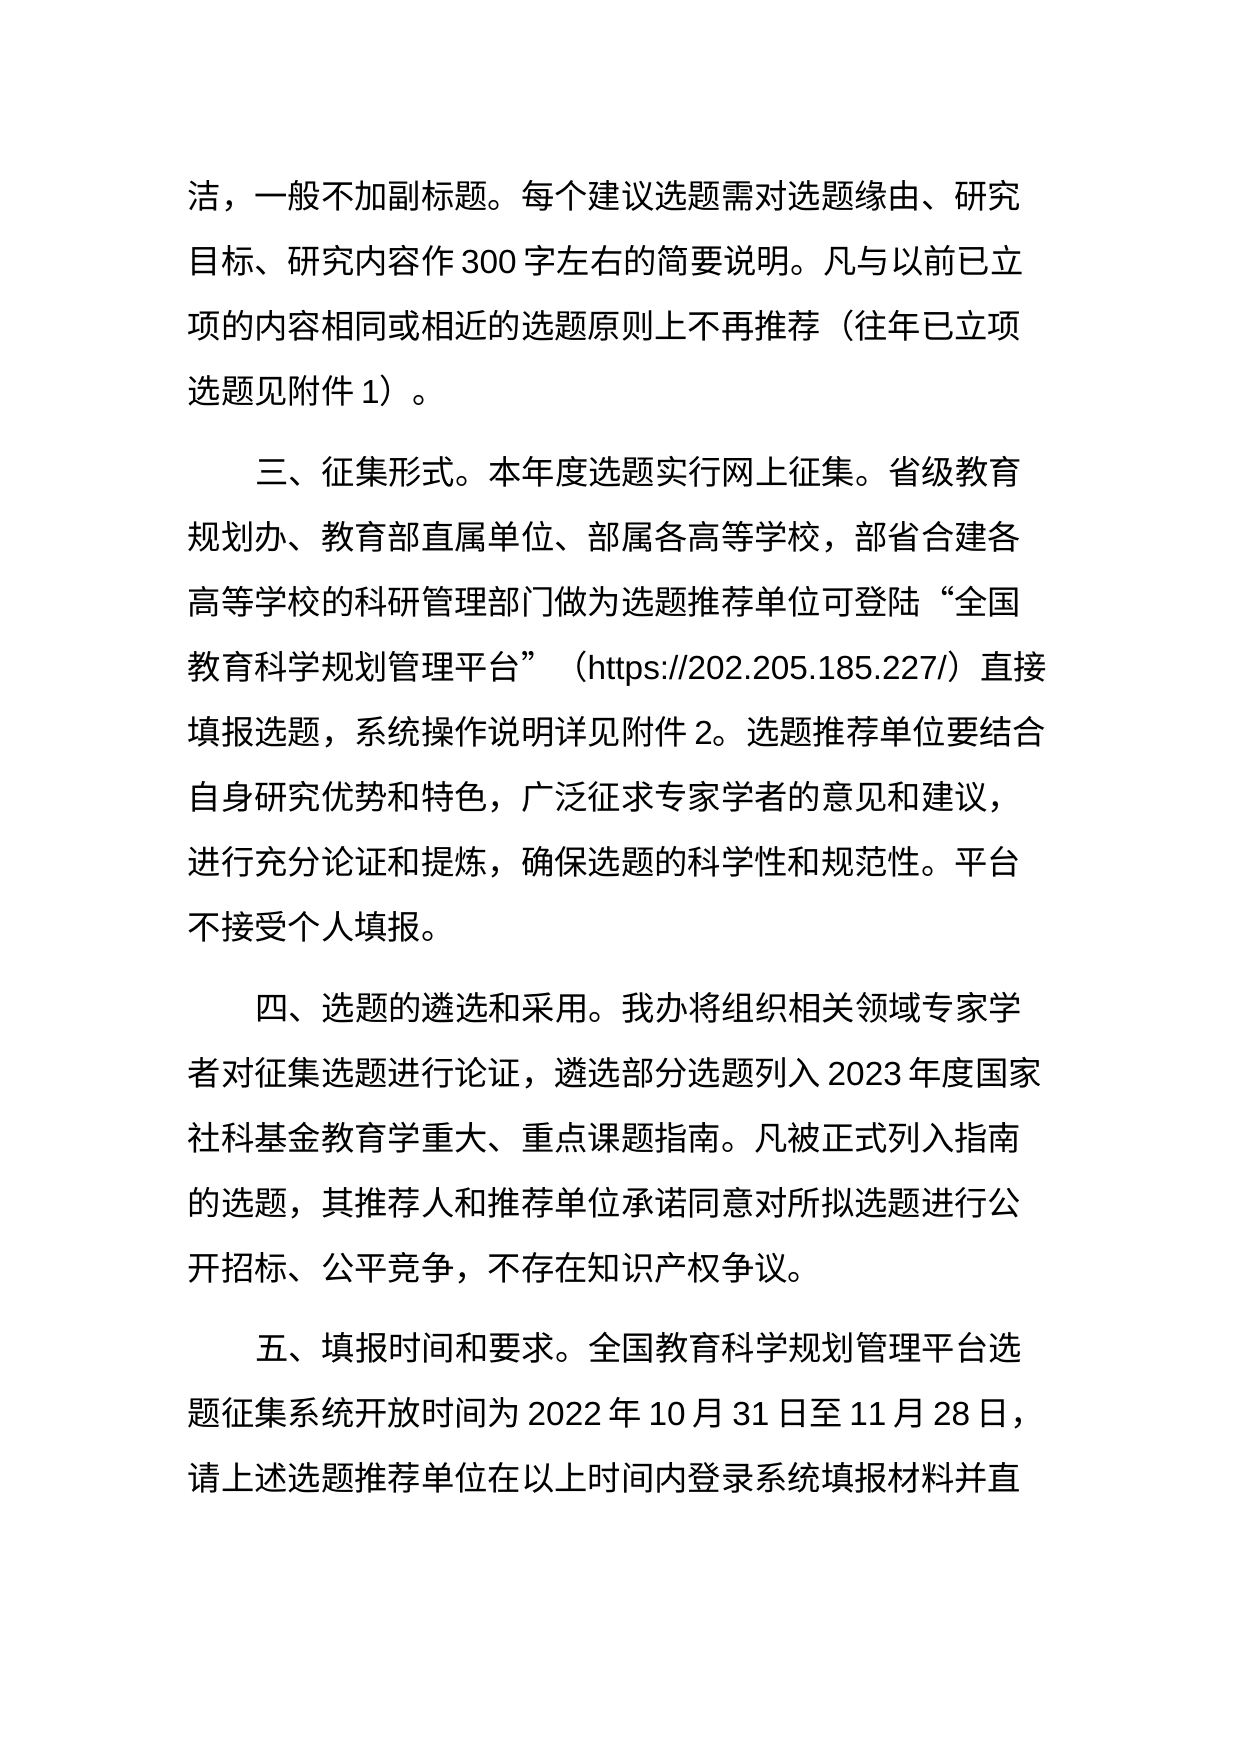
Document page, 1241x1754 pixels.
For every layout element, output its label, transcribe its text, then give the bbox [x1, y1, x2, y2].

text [187, 1314, 1053, 1509]
text 四、选题的遴选和采用。我办将组织相关领域专家学者对征集选题进行论证，遴选部分选题列入2023年度国家社科基金教育学重大、重点课题指南。凡被正式列入指南的选题，其推荐人和推荐单位承诺同意对所拟选题进行公开招标、公平竞争，不存在知识产权争议。 [187, 973, 1053, 1298]
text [187, 162, 1053, 422]
text 三、征集形式。本年度选题实行网上征集。省级教育规划办、教育部直属单位、部属各高等学校，部省合建各高等学校的科研管理部门做为选题推荐单位可登陆“全国教育科学规划管理平台”（https://202.205.185.227/）直接填报选题，系统操作说明详见附件2。选题推荐单位要结合自身研究优势和特色，广泛征求专家学者的意见和建议，进行充分论证和提炼，确保选题的科学性和规范性。平台不接受个人填报。 [187, 438, 1053, 958]
